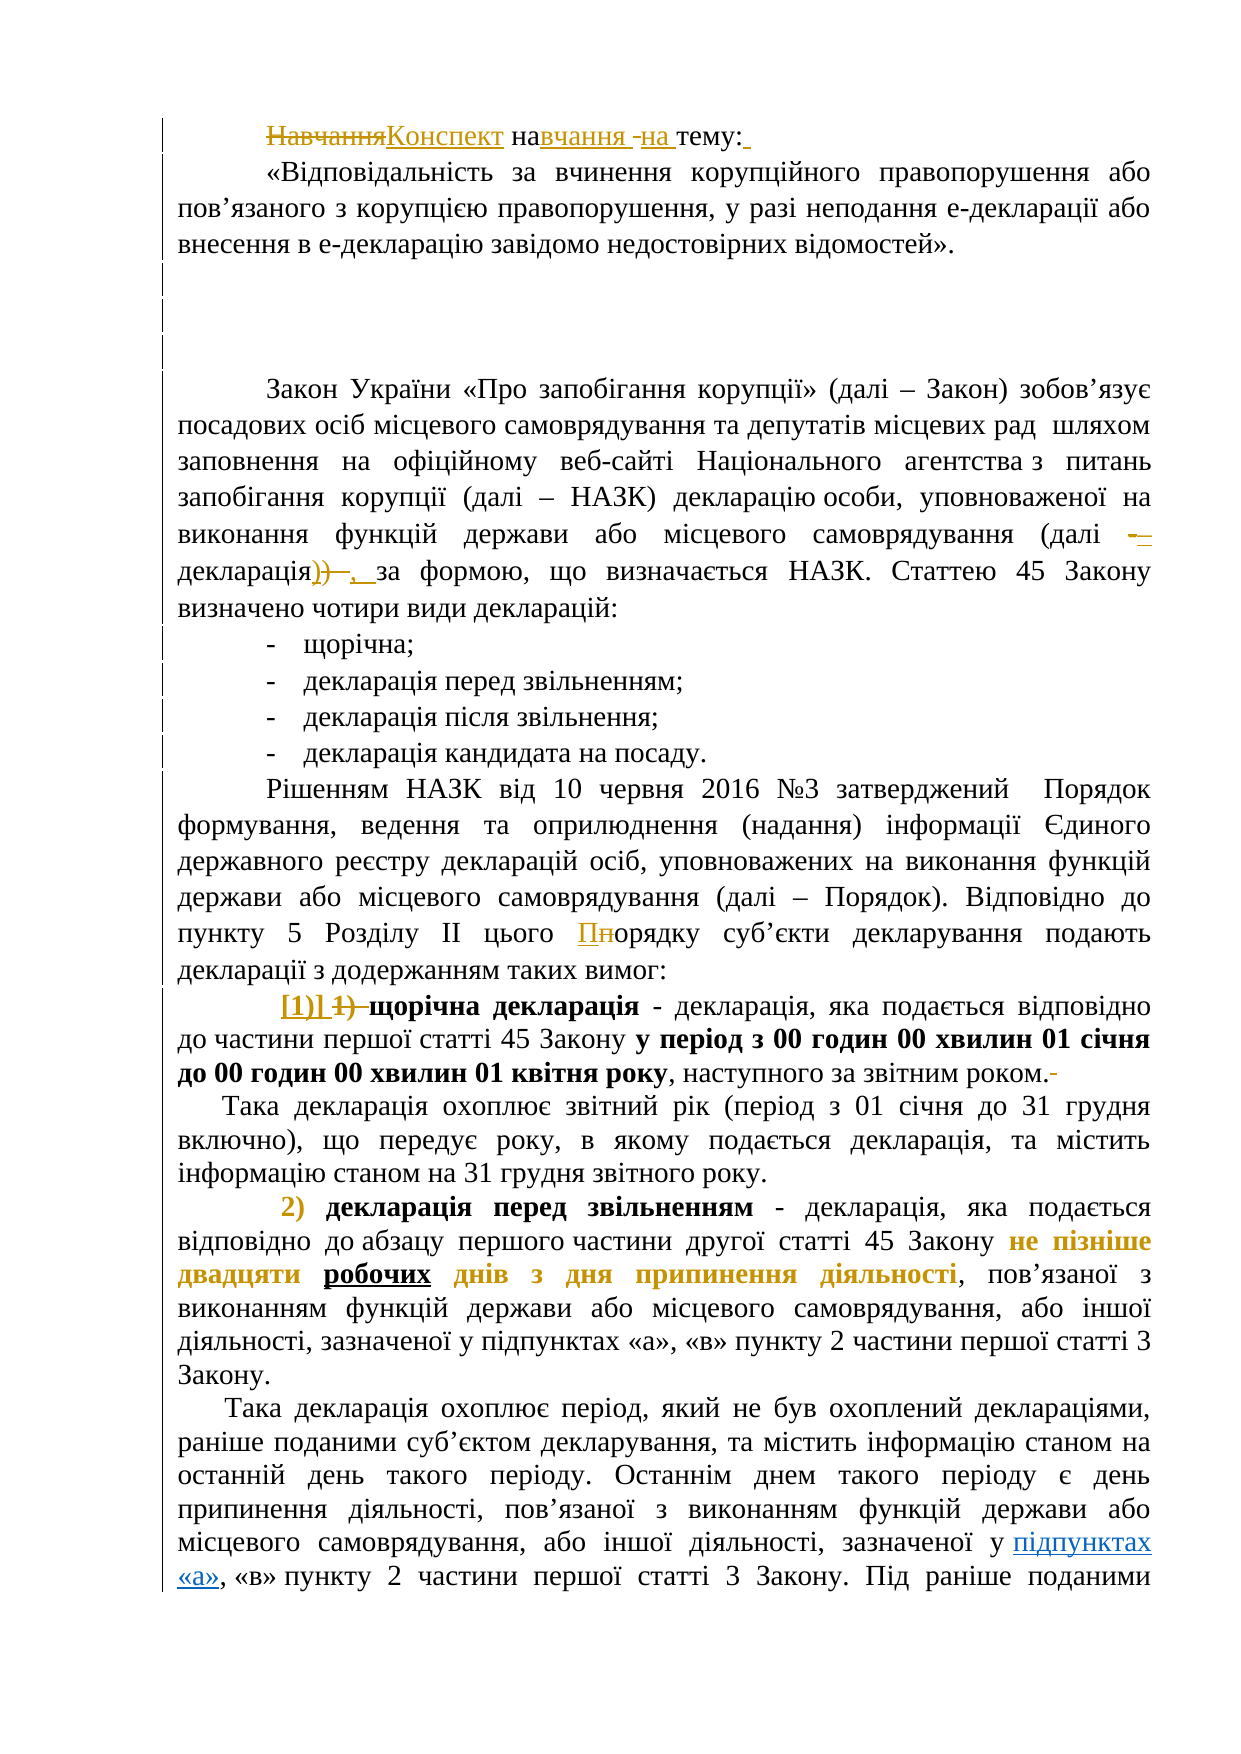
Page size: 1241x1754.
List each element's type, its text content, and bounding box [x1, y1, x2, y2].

list декларація після звільнення; [266, 699, 1152, 732]
text Закон України «Про запобігання корупції» (далі – Закон) зобов’язує посадових осіб місцевого самоврядування та депутатів місцевих рад шляхом заповнення на офіційному веб-сайті Національного агентства з питань запобігання корупції (далі – НАЗК) декларацію особи, уповноваженої на виконання функцій держави або місцевого самоврядування (далі деклараціяза формою, що визначається НАЗК. Статтею 45 Закону визначено чотири види декларацій: [177, 371, 1152, 624]
text «Відповідальність за вчинення корупційного правопорушення або пов’язаного з корупцією правопорушення, у разі неподання е-декларації або внесення в е-декларацію завідомо недостовірних відомостей». [177, 154, 1152, 260]
text натему: [177, 118, 1152, 152]
text Рішенням НАЗК від 10 червня 2016 №3 затверджений Порядок формування, ведення та оприлюднення (надання) інформації Єдиного державного реєстру декларацій осіб, уповноважених на виконання функцій держави або місцевого самоврядування (далі – Порядок). Відповідно до пункту 5 Розділу ІІ цього орядку суб’єкти декларування подають декларації з додержанням таких вимог: [177, 771, 1152, 985]
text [177, 1390, 1152, 1592]
list щорічна; [266, 626, 1152, 660]
list декларація кандидата на посаду. [266, 735, 1152, 768]
list щорічна декларація - декларація, яка подається відповідно до частини першої статті 45 Закону у період з 00 годин 00 хвилин 01 січня до 00 годин 00 хвилин 01 квітня року, наступного за звітним роком. [177, 988, 1152, 1088]
text 2) декларація перед звільненням - декларація, яка подається відповідно до абзацу першого частини другої статті 45 Закону не пізніше двадцяти робочих днів з дня припинення діяльності, пов’язаної з виконанням функцій держави або місцевого самоврядування, або іншої діяльності, зазначеної у підпунктах «а», «в» пункту 2 частини першої статті 3 Закону. [177, 1189, 1152, 1390]
text Така декларація охоплює звітний рік (період з 01 січня до 31 грудня включно), що передує року, в якому подається декларація, та містить інформацію станом на 31 грудня звітного року. [177, 1088, 1152, 1189]
list декларація перед звільненням; [266, 663, 1152, 696]
